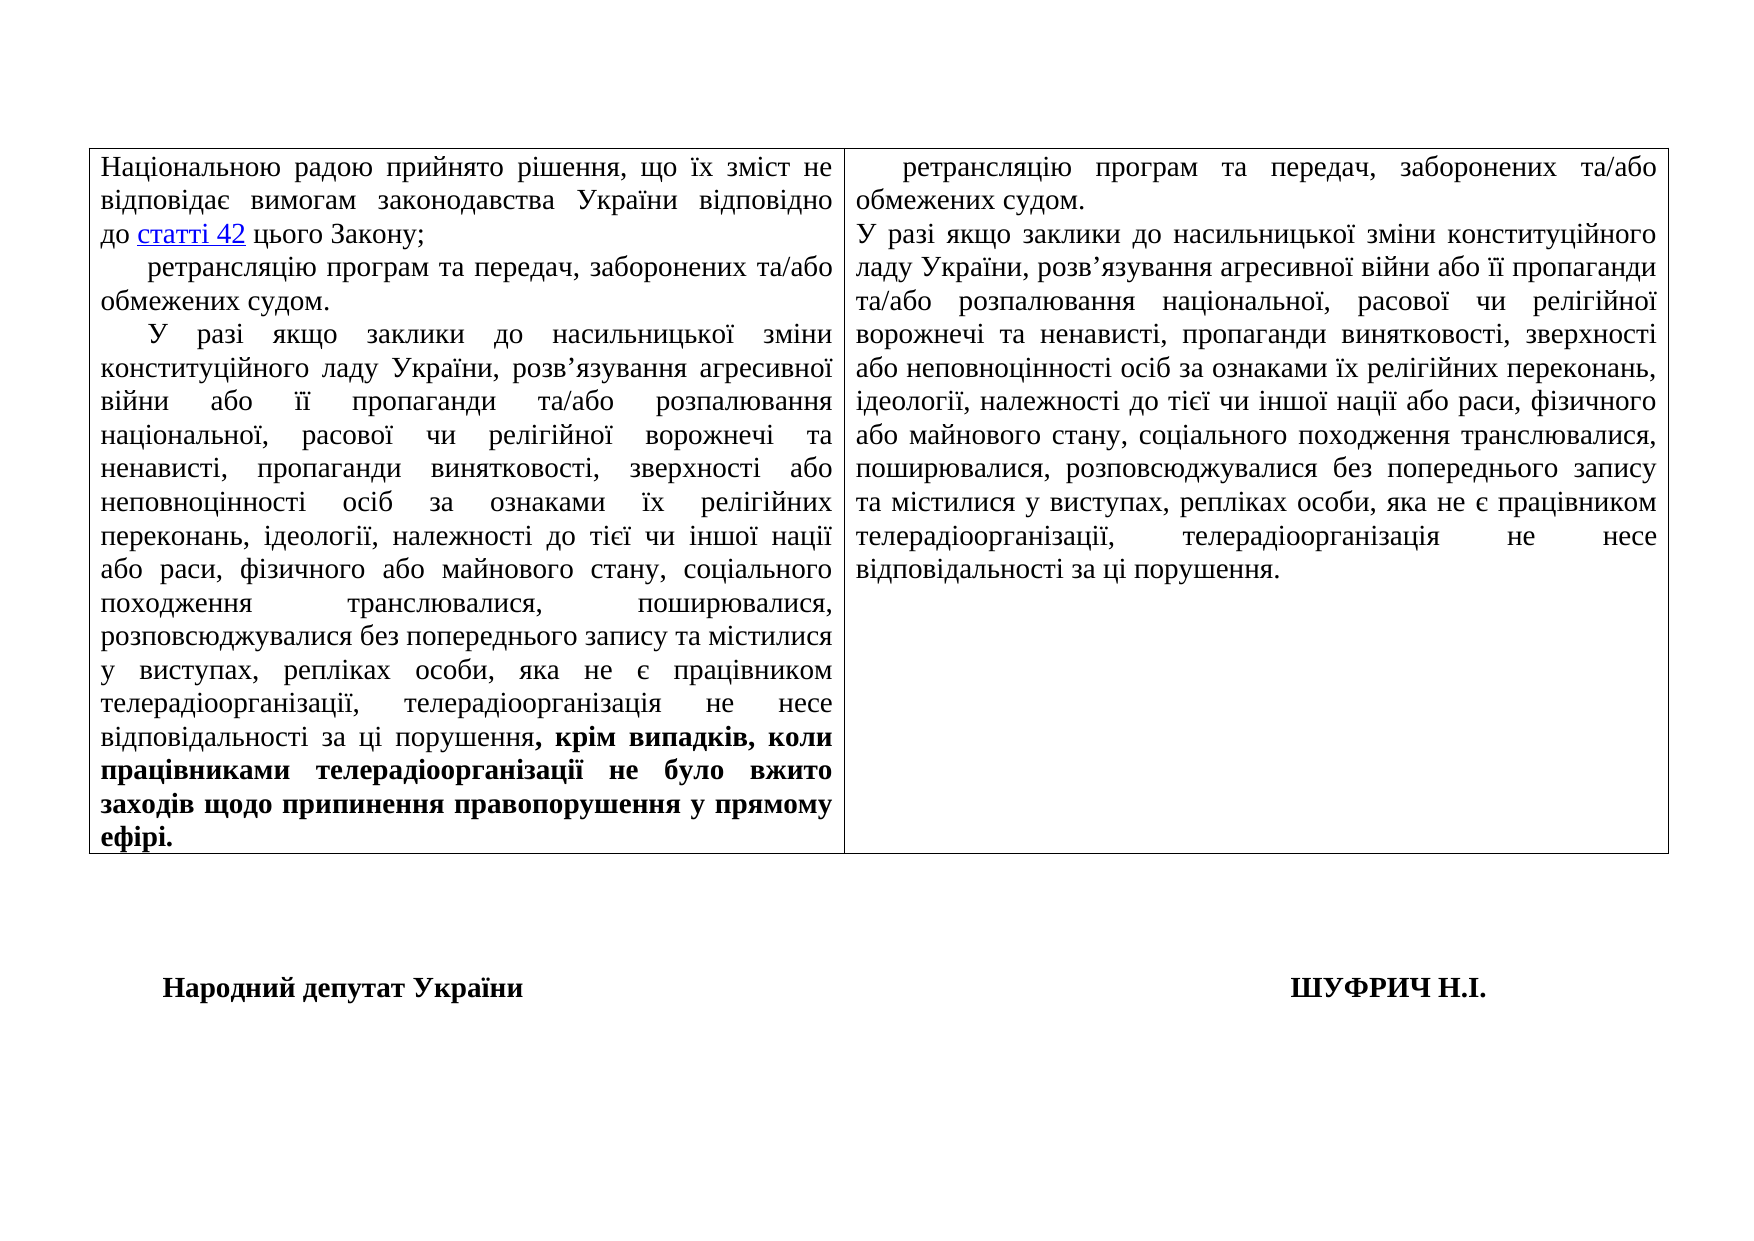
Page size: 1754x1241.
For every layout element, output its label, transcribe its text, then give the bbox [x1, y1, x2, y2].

text Народний депутат України ШУФРИЧ Н.І. [88, 970, 1665, 1003]
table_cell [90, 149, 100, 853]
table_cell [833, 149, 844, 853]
